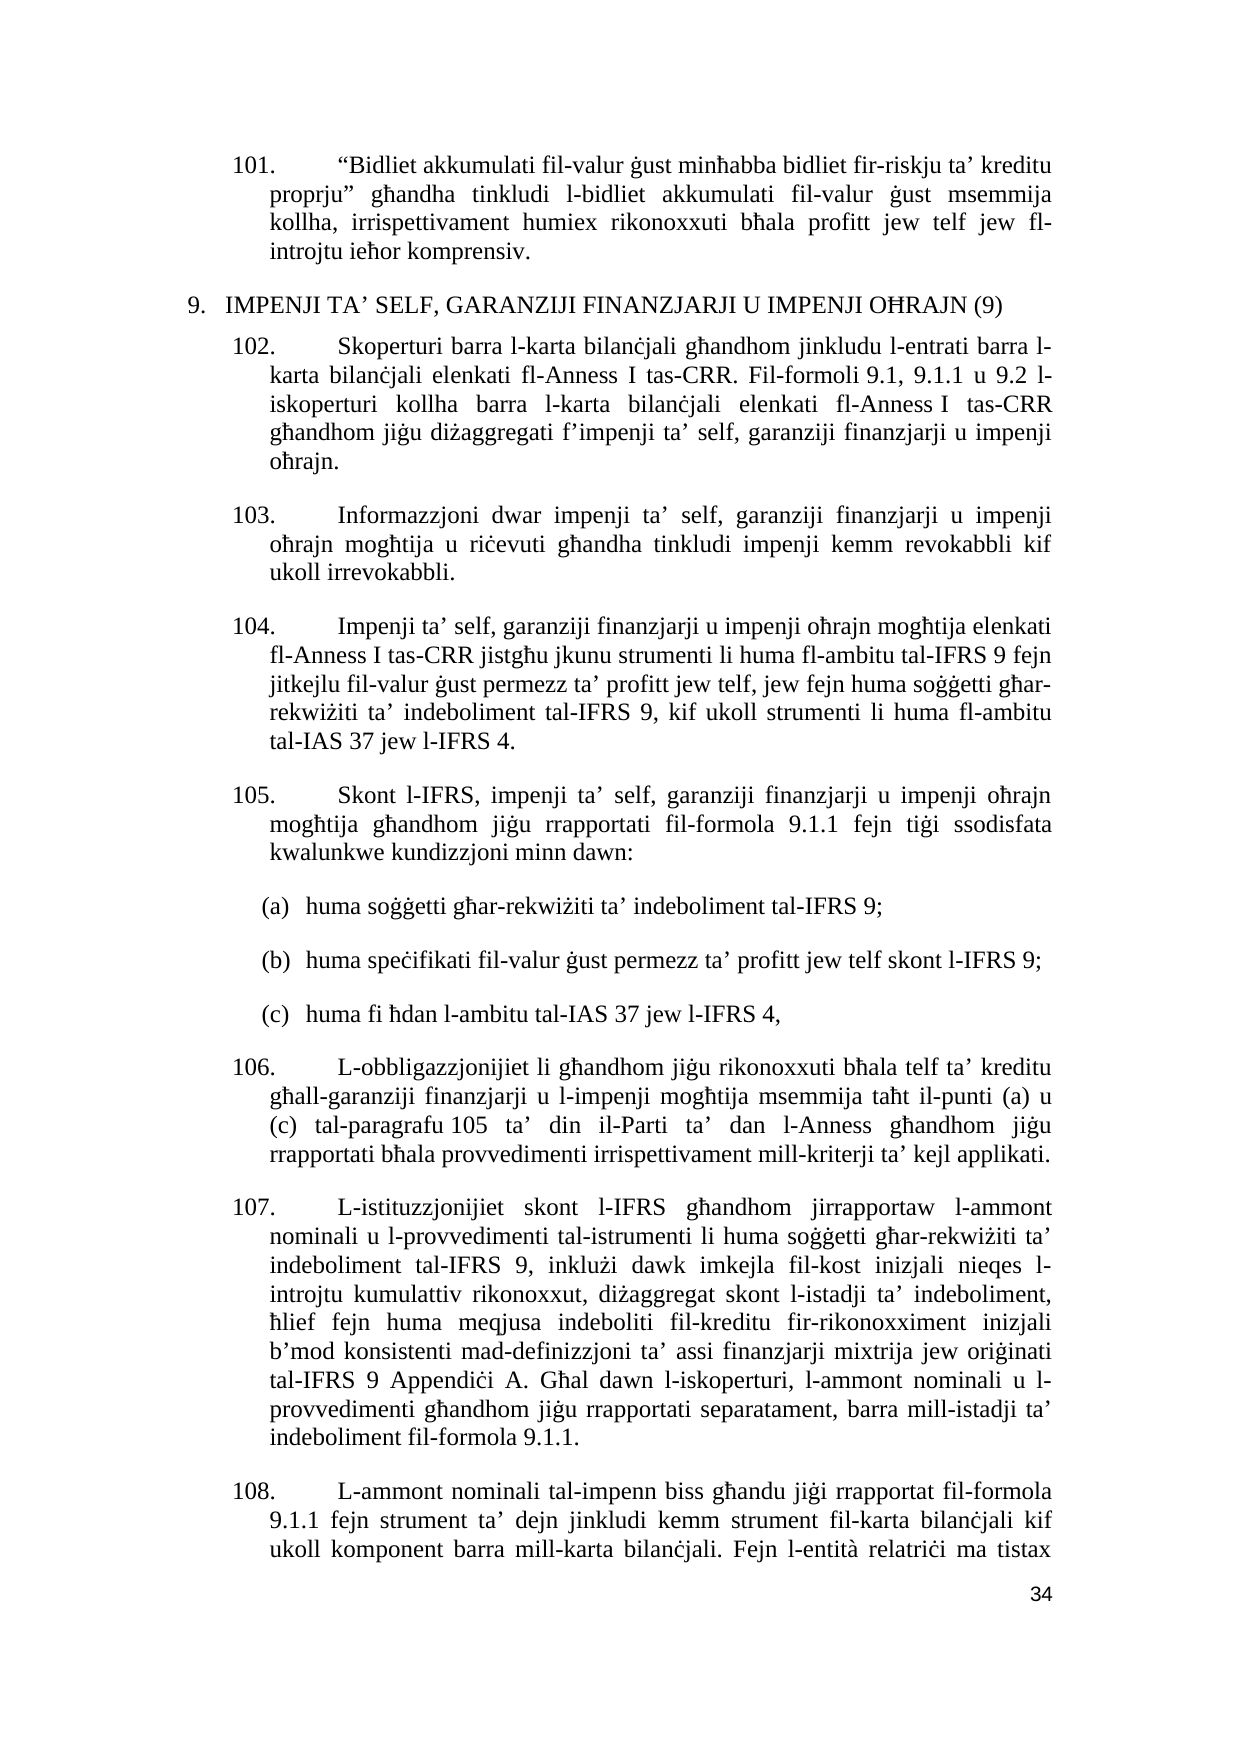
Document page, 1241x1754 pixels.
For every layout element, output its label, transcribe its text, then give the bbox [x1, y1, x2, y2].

list huma speċifikati fil-valur ġust permezz ta’ profitt jew telf skont l-IFRS 9; [261, 945, 1053, 974]
text Impenji ta’ self, garanziji finanzjarji u impenji oħrajn mogħtija elenkati fl-Anness I tas-CRR jistgħu jkunu strumenti li huma fl-ambitu tal-IFRS 9 fejn jitkejlu fil-valur ġust permezz ta’ profitt jew telf, jew fejn huma soġġetti għar-rekwiżiti ta’ indeboliment tal-IFRS 9, kif ukoll strumenti li huma fl-ambitu tal-IAS 37 jew l-IFRS 4. [232, 611, 1053, 755]
text L-obbligazzjonijiet li għandhom jiġu rikonoxxuti bħala telf ta’ kreditu għall-garanziji finanzjarji u l-impenji mogħtija msemmija taħt il-punti (a) u (c) tal-paragrafu 105 ta’ din il-Parti ta’ dan l-Anness għandhom jiġu rrapportati bħala provvedimenti irrispettivament mill-kriterji ta’ kejl applikati. [232, 1052, 1053, 1167]
text Skont l-IFRS, impenji ta’ self, garanziji finanzjarji u impenji oħrajn mogħtija għandhom jiġu rrapportati fil-formola 9.1.1 fejn tiġi ssodisfata kwalunkwe kundizzjoni minn dawn: [232, 780, 1053, 866]
text Skoperturi barra l-karta bilanċjali għandhom jinkludu l-entrati barra l-karta bilanċjali elenkati fl-Anness I tas-CRR. Fil-formoli 9.1, 9.1.1 u 9.2 l-iskoperturi kollha barra l-karta bilanċjali elenkati fl-Anness I tas-CRR għandhom jiġu diżaggregati f’impenji ta’ self, garanziji finanzjarji u impenji oħrajn. [232, 331, 1053, 475]
subtitle Impenji ta’ self, garanziji finanzjarji u impenji oħrajn (9) [187, 290, 1053, 319]
text L-istituzzjonijiet skont l-IFRS għandhom jirrapportaw l-ammont nominali u l-provvedimenti tal-istrumenti li huma soġġetti għar-rekwiżiti ta’ indeboliment tal-IFRS 9, inklużi dawk imkejla fil-kost inizjali nieqes l-introjtu kumulattiv rikonoxxut, diżaggregat skont l-istadji ta’ indeboliment, ħlief fejn huma meqjusa indeboliti fil-kreditu fir-rikonoxximent inizjali b’mod konsistenti mad-definizzjoni ta’ assi finanzjarji mixtrija jew oriġinati tal-IFRS 9 Appendiċi A. Għal dawn l-iskoperturi, l-ammont nominali u l-provvedimenti għandhom jiġu rrapportati separatament, barra mill-istadji ta’ indeboliment fil-formola 9.1.1. [232, 1192, 1053, 1451]
list huma fi ħdan l-ambitu tal-IAS 37 jew l-IFRS 4, [261, 999, 1053, 1027]
text “Bidliet akkumulati fil-valur ġust minħabba bidliet fir-riskju ta’ kreditu proprju” għandha tinkludi l-bidliet akkumulati fil-valur ġust msemmija kollha, irrispettivament humiex rikonoxxuti bħala profitt jew telf jew fl-introjtu ieħor komprensiv. [232, 150, 1053, 265]
list huma soġġetti għar-rekwiżiti ta’ indeboliment tal-IFRS 9; [261, 891, 1053, 920]
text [232, 1476, 1053, 1562]
text Informazzjoni dwar impenji ta’ self, garanziji finanzjarji u impenji oħrajn mogħtija u riċevuti għandha tinkludi impenji kemm revokabbli kif ukoll irrevokabbli. [232, 500, 1053, 586]
